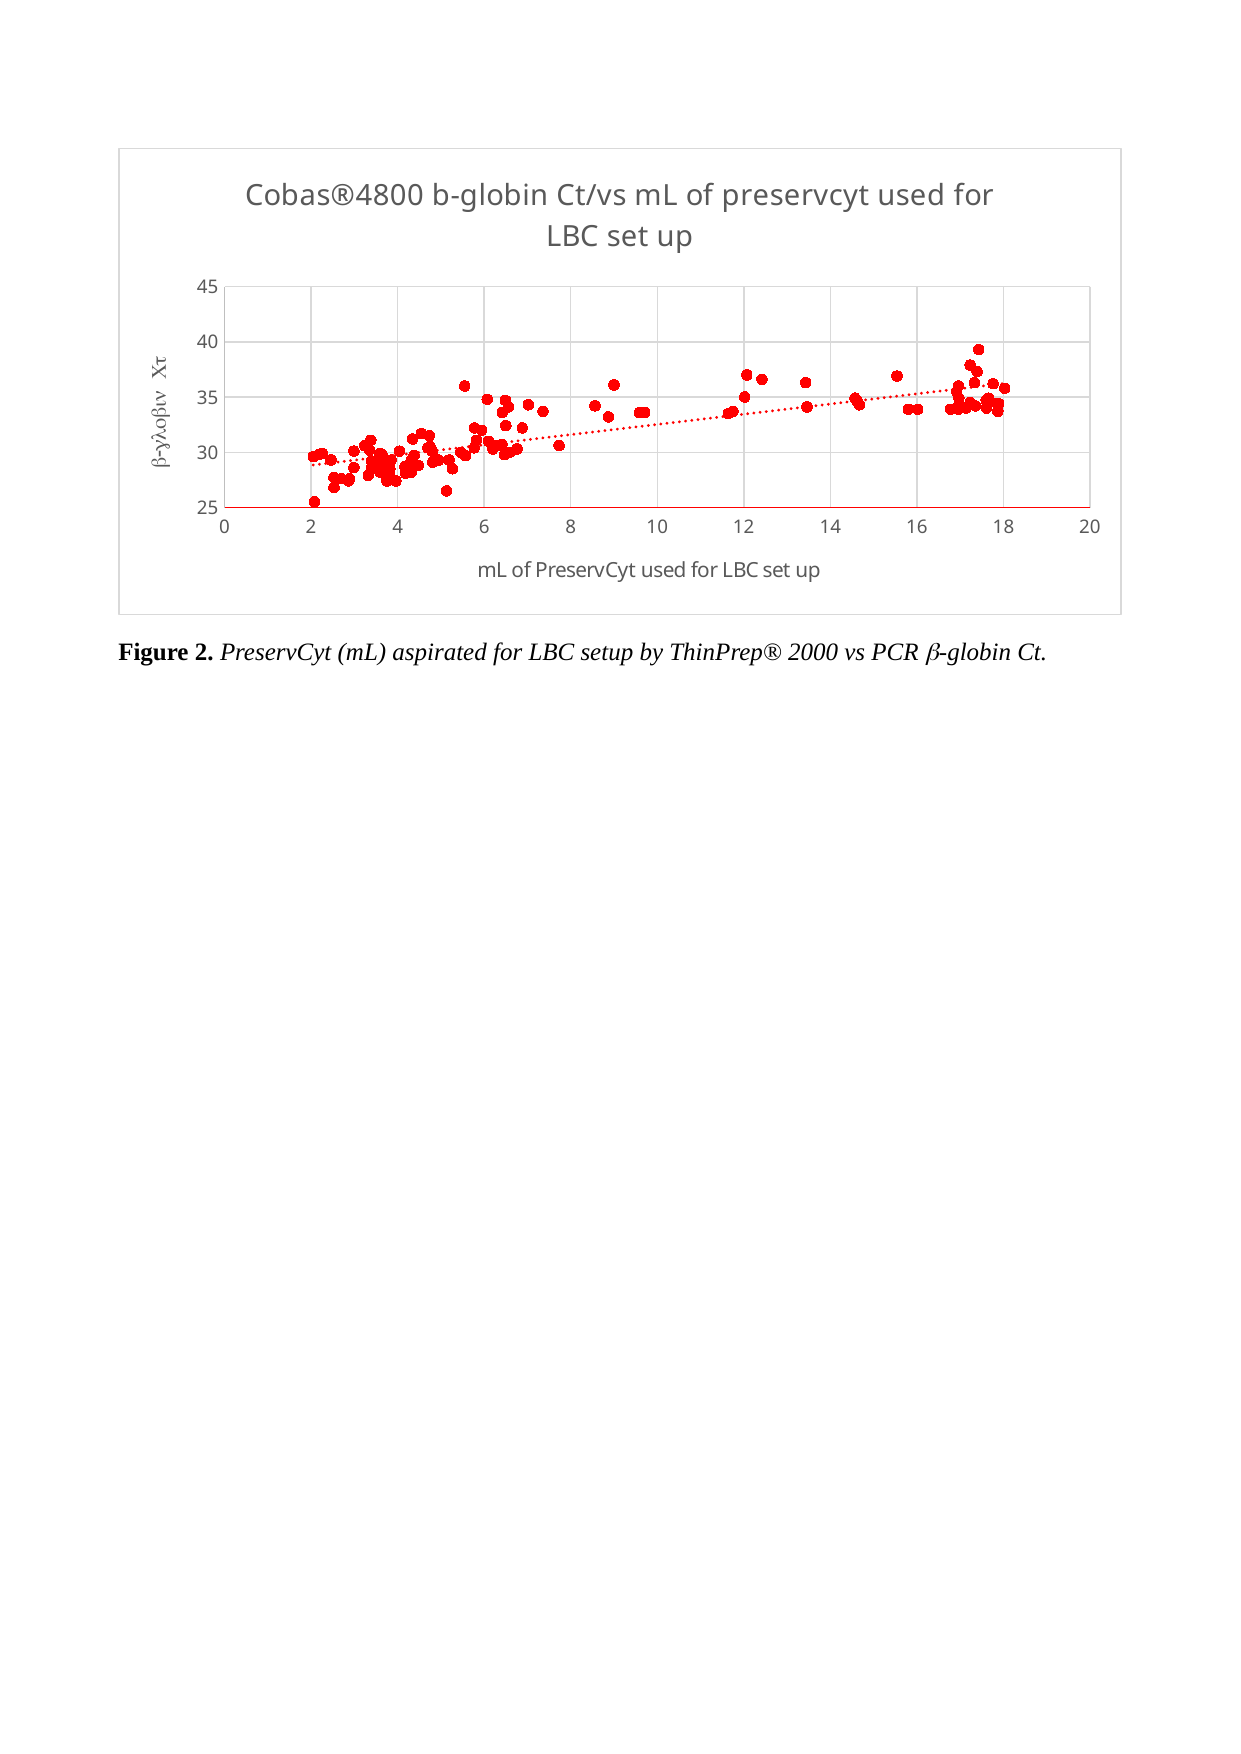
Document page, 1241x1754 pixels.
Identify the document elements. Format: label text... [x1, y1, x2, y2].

text Figure 2. PreservCyt (mL) aspirated for LBC setup by ThinPrep® 2000 vs PCR b-globin Ct. [118, 637, 1122, 666]
